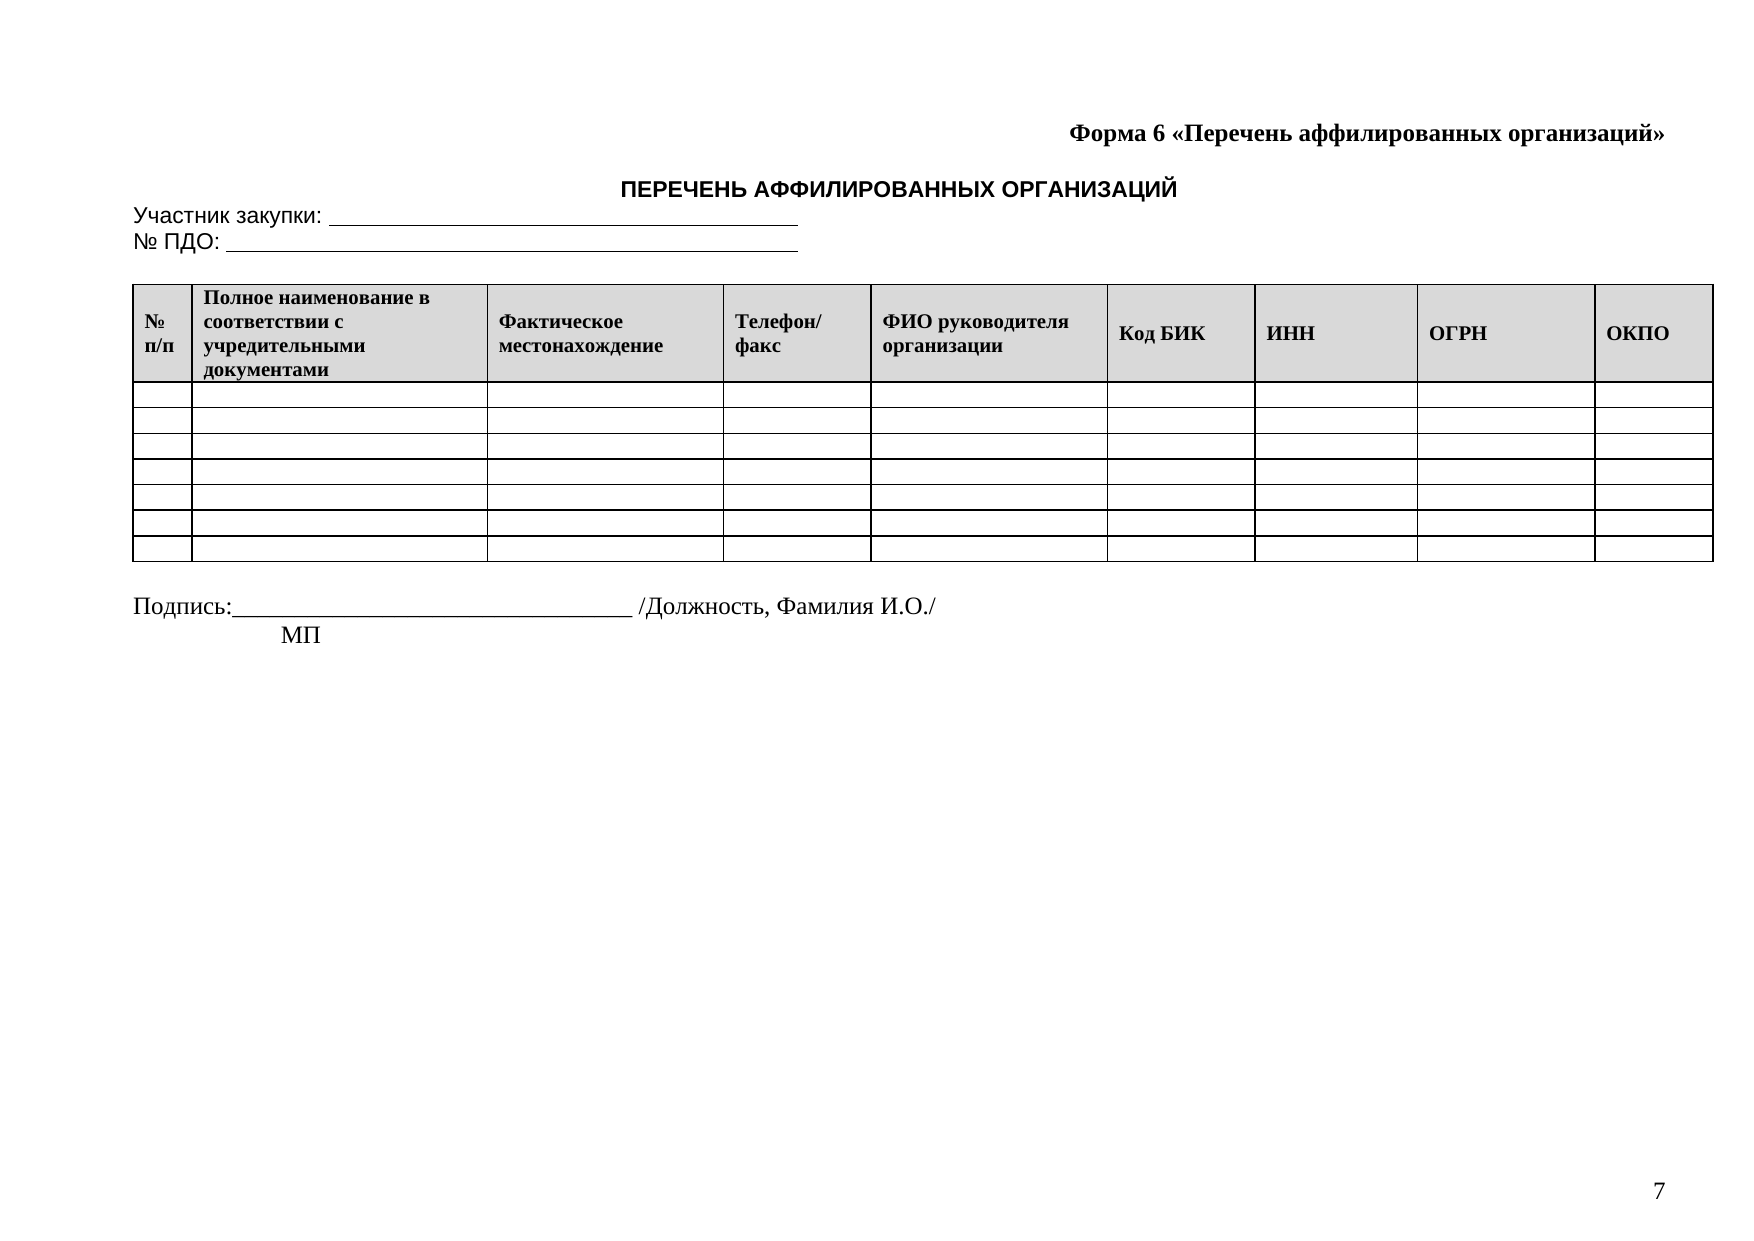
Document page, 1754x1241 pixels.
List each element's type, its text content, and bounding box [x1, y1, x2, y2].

table_cell [488, 383, 723, 407]
table_cell [1256, 434, 1417, 458]
table_cell [193, 434, 487, 458]
table_cell [193, 485, 487, 509]
table_cell [724, 383, 870, 407]
table_header № п/п [134, 285, 191, 381]
table_cell [134, 460, 191, 484]
text Подпись:________________________________ /Должность, Фамилия И.О./ [133, 591, 1665, 620]
table_cell [1418, 460, 1594, 484]
table_cell [1596, 485, 1712, 509]
table_cell [1108, 434, 1254, 458]
table_cell [1256, 460, 1417, 484]
table_cell [1108, 485, 1254, 509]
table_cell [872, 511, 1107, 535]
table_cell [1418, 383, 1594, 407]
text № ПДО: [133, 228, 1665, 255]
table_cell [134, 408, 191, 432]
table_cell [1418, 408, 1594, 432]
table_cell [1108, 408, 1254, 432]
table_cell [134, 434, 191, 458]
table_header ОКПО [1596, 285, 1712, 381]
table_header ФИО руководителя организации [872, 285, 1107, 381]
table_cell [1108, 460, 1254, 484]
table_cell [1108, 537, 1254, 561]
table_cell [1418, 485, 1594, 509]
table_cell [1256, 383, 1417, 407]
table_cell [724, 511, 870, 535]
table_cell [1256, 408, 1417, 432]
table_cell [488, 408, 723, 432]
table_cell [872, 383, 1107, 407]
table_cell [193, 460, 487, 484]
text ПЕРЕЧЕНЬ АФФИЛИРОВАННЫХ ОРГАНИЗАЦИЙ [133, 176, 1665, 202]
table_cell [1256, 485, 1417, 509]
table_header Код БИК [1108, 285, 1254, 381]
table_cell [872, 460, 1107, 484]
table_cell [1596, 460, 1712, 484]
table_cell [193, 408, 487, 432]
text Форма 6 «Перечень аффилированных организаций» [133, 118, 1665, 147]
table_cell [1418, 434, 1594, 458]
table_cell [1108, 511, 1254, 535]
table_cell [872, 485, 1107, 509]
table_cell [134, 383, 191, 407]
table_cell [193, 383, 487, 407]
table_header Фактическое местонахождение [488, 285, 723, 381]
table_cell [724, 485, 870, 509]
table_cell [724, 460, 870, 484]
table_cell [724, 434, 870, 458]
table_cell [872, 537, 1107, 561]
table_cell [488, 434, 723, 458]
table_cell [193, 537, 487, 561]
table_cell [1108, 383, 1254, 407]
table_cell [872, 408, 1107, 432]
table_cell [1596, 537, 1712, 561]
table_cell [1418, 511, 1594, 535]
table_cell [1596, 383, 1712, 407]
text Участник закупки: [133, 202, 1665, 228]
table_cell [1596, 408, 1712, 432]
table_cell [1256, 511, 1417, 535]
table_cell [488, 537, 723, 561]
table_cell [488, 511, 723, 535]
table_cell [1596, 511, 1712, 535]
table_header Телефон/ факс [724, 285, 870, 381]
table_header ОГРН [1418, 285, 1594, 381]
table_cell [1596, 434, 1712, 458]
table_cell [724, 537, 870, 561]
table_cell [193, 511, 487, 535]
table_header ИНН [1256, 285, 1417, 381]
table_cell [1256, 537, 1417, 561]
table_cell [488, 460, 723, 484]
table_cell [488, 485, 723, 509]
table_header Полное наименование в соответствии с учредительными документами [193, 285, 487, 381]
table_cell [134, 485, 191, 509]
table_cell [134, 511, 191, 535]
table_cell [724, 408, 870, 432]
text МП [133, 620, 1665, 648]
table_cell [1418, 537, 1594, 561]
table_cell [134, 537, 191, 561]
table_cell [872, 434, 1107, 458]
